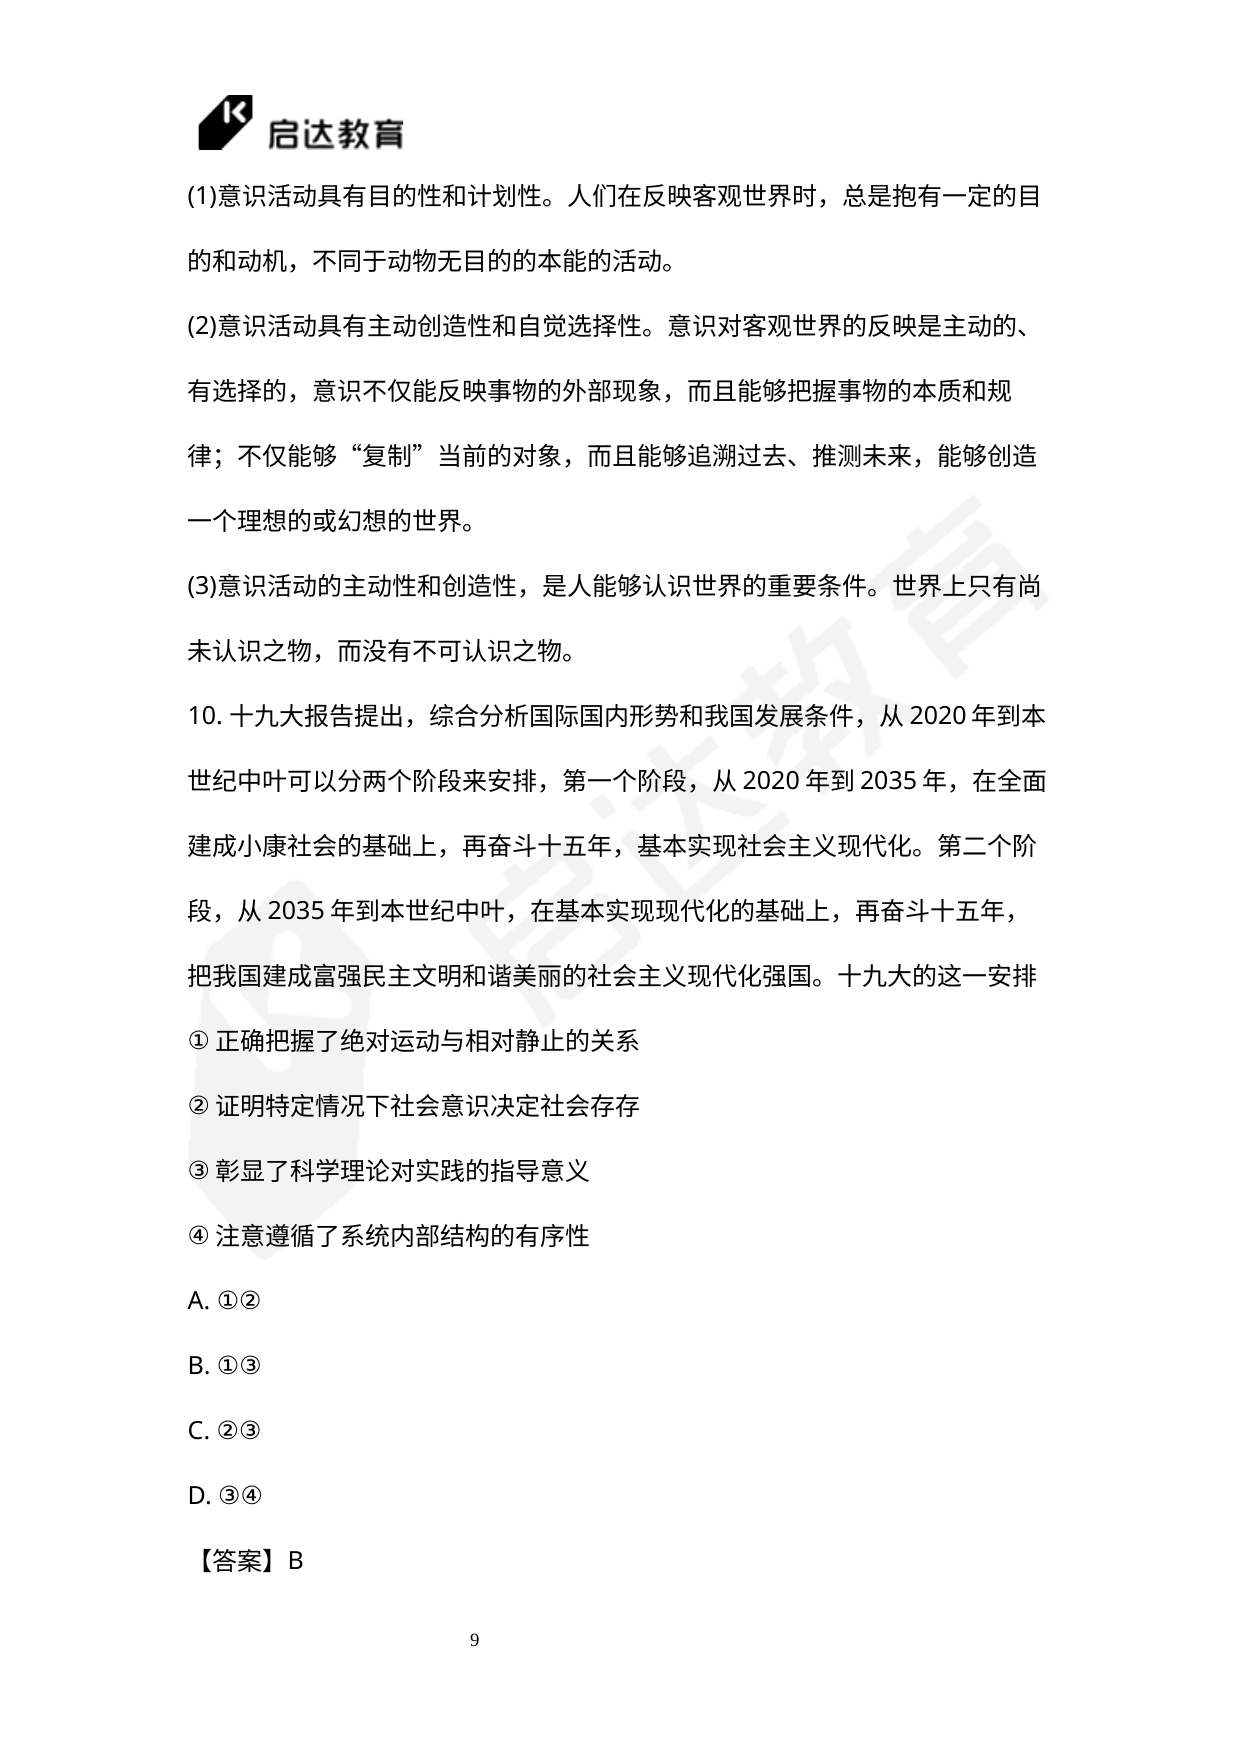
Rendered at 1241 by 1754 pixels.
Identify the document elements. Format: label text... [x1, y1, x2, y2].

text ①正确把握了绝对运动与相对静止的关系 [187, 1007, 1053, 1072]
text 10. 十九大报告提出，综合分析国际国内形势和我国发展条件，从2020年到本世纪中叶可以分两个阶段来安排，第一个阶段，从2020年到2035年，在全面建成小康社会的基础上，再奋斗十五年，基本实现社会主义现代化。第二个阶段，从2035年到本世纪中叶，在基本实现现代化的基础上，再奋斗十五年，把我国建成富强民主文明和谐美丽的社会主义现代化强国。十九大的这一安排 [187, 682, 1053, 1007]
text 【答案】B [187, 1527, 1053, 1592]
text ②证明特定情况下社会意识决定社会存存 [187, 1072, 1053, 1137]
text C. ②③ [187, 1397, 1053, 1462]
text D. ③④ [187, 1462, 1053, 1527]
text A. ①② [187, 1267, 1053, 1332]
picture [198, 95, 404, 150]
text B. ①③ [187, 1332, 1053, 1397]
text (1)意识活动具有目的性和计划性。人们在反映客观世界时，总是抱有一定的目的和动机，不同于动物无目的的本能的活动。 [187, 162, 1053, 292]
text (3)意识活动的主动性和创造性，是人能够认识世界的重要条件。世界上只有尚未认识之物，而没有不可认识之物。 [187, 552, 1053, 682]
text ③彰显了科学理论对实践的指导意义 [187, 1137, 1053, 1202]
text (2)意识活动具有主动创造性和自觉选择性。意识对客观世界的反映是主动的、有选择的，意识不仅能反映事物的外部现象，而且能够把握事物的本质和规律；不仅能够“复制”当前的对象，而且能够追溯过去、推测未来，能够创造一个理想的或幻想的世界。 [187, 292, 1053, 552]
text ④注意遵循了系统内部结构的有序性 [187, 1202, 1053, 1267]
